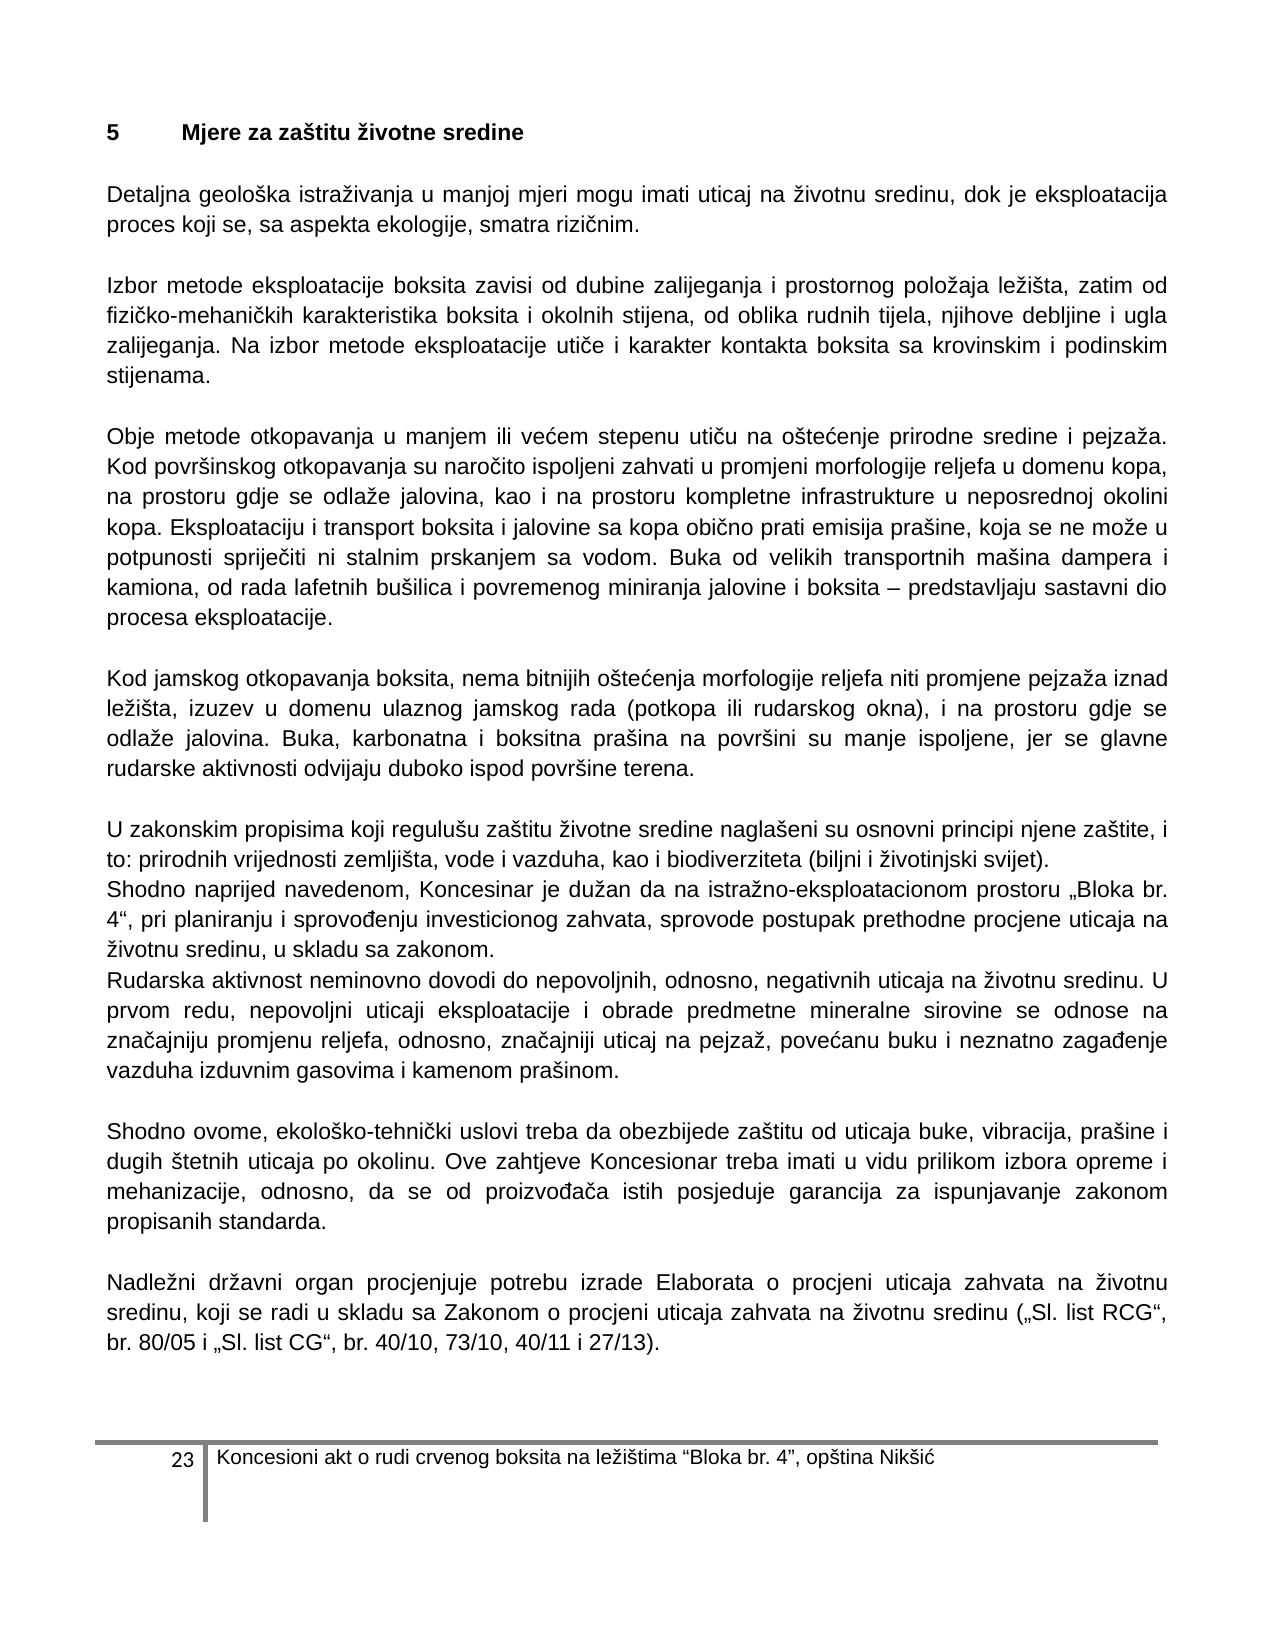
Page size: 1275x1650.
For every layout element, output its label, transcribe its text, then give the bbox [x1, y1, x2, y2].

text Shodno ovome, ekološko-tehnički uslovi treba da obezbijede zaštitu od uticaja buke, vibracija, prašine i dugih štetnih uticaja po okolinu. Ove zahtjeve Koncesionar treba imati u vidu prilikom izbora opreme i mehanizacije, odnosno, da se od proizvođača istih posjeduje garancija za ispunjavanje zakonom propisanih standarda. [106, 1118, 1169, 1235]
text Rudarska aktivnost neminovno dovodi do nepovoljnih, odnosno, negativnih uticaja na životnu sredinu. U prvom redu, nepovoljni uticaji eksploatacije i obrade predmetne mineralne sirovine se odnose na značajniju promjenu reljefa, odnosno, značajniji uticaj na pejzaž, povećanu buku i neznatno zagađenje vazduha izduvnim gasovima i kamenom prašinom. [106, 967, 1169, 1084]
text Izbor metode eksploatacije boksita zavisi od dubine zalijeganja i prostornog položaja ležišta, zatim od fizičko-mehaničkih karakteristika boksita i okolnih stijena, od oblika rudnih tijela, njihove debljine i ugla zalijeganja. Na izbor metode eksploatacije utiče i karakter kontakta boksita sa krovinskim i podinskim stijenama. [106, 272, 1169, 389]
text Obje metode otkopavanja u manjem ili većem stepenu utiču na oštećenje prirodne sredine i pejzaža. Kod površinskog otkopavanja su naročito ispoljeni zahvati u promjeni morfologije reljefa u domenu kopa, na prostoru gdje se odlaže jalovina, kao i na prostoru kompletne infrastrukture u neposrednoj okolini kopa. Eksploataciju i transport boksita i jalovine sa kopa obično prati emisija prašine, koja se ne može u potpunosti spriječiti ni stalnim prskanjem sa vodom. Buka od velikih transportnih mašina dampera i kamiona, od rada lafetnih bušilica i povremenog miniranja jalovine i boksita – predstavljaju sastavni dio procesa eksploatacije. [106, 423, 1169, 631]
text Shodno naprijed navedenom, Koncesinar je dužan da na istražno-eksploatacionom prostoru „Bloka br. 4“, pri planiranju i sprovođenju investicionog zahvata, sprovode postupak prethodne procjene uticaja na životnu sredinu, u skladu sa zakonom. [106, 876, 1169, 963]
text Detaljna geološka istraživanja u manjoj mjeri mogu imati uticaj na životnu sredinu, dok je eksploatacija proces koji se, sa aspekta ekologije, smatra rizičnim. [106, 181, 1169, 238]
text Nadležni državni organ procjenjuje potrebu izrade Elaborata o procjeni uticaja zahvata na životnu sredinu, koji se radi u skladu sa Zakonom o procjeni uticaja zahvata na životnu sredinu („Sl. list RCG“, br. 80/05 i „Sl. list CG“, br. 40/10, 73/10, 40/11 i 27/13). [106, 1269, 1169, 1356]
text Kod jamskog otkopavanja boksita, nema bitnijih oštećenja morfologije reljefa niti promjene pejzaža iznad ležišta, izuzev u domenu ulaznog jamskog rada (potkopa ili rudarskog okna), i na prostoru gdje se odlaže jalovina. Buka, karbonatna i boksitna prašina na površini su manje ispoljene, jer se glavne rudarske aktivnosti odvijaju duboko ispod površine terena. [106, 664, 1169, 782]
text U zakonskim propisima koji regulušu zaštitu životne sredine naglašeni su osnovni principi njene zaštite, i to: prirodnih vrijednosti zemljišta, vode i vazduha, kao i biodiverziteta (biljni i životinjski svijet). [106, 816, 1169, 872]
subtitle Mjere za zaštitu životne sredine [106, 119, 1169, 145]
